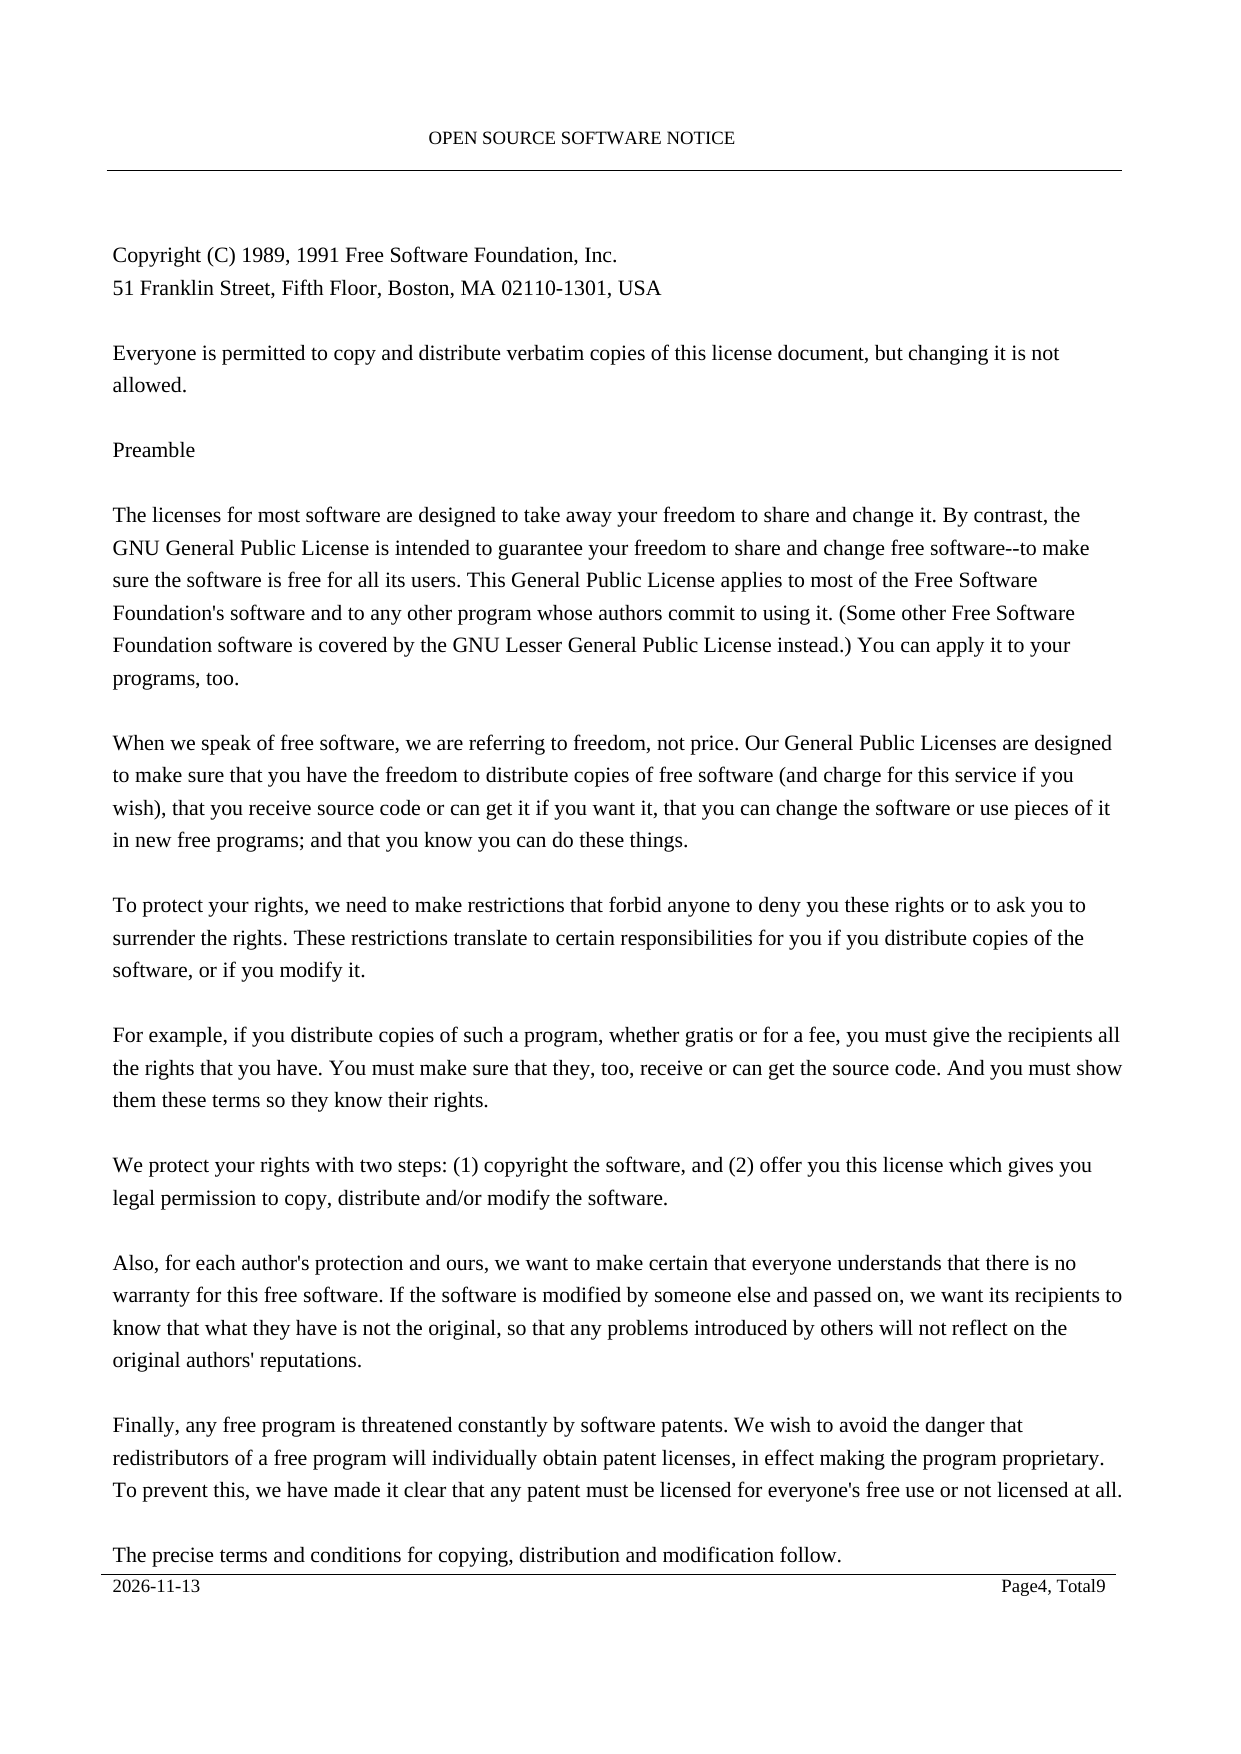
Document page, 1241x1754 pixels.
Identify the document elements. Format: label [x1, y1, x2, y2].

text [112, 206, 1128, 1571]
